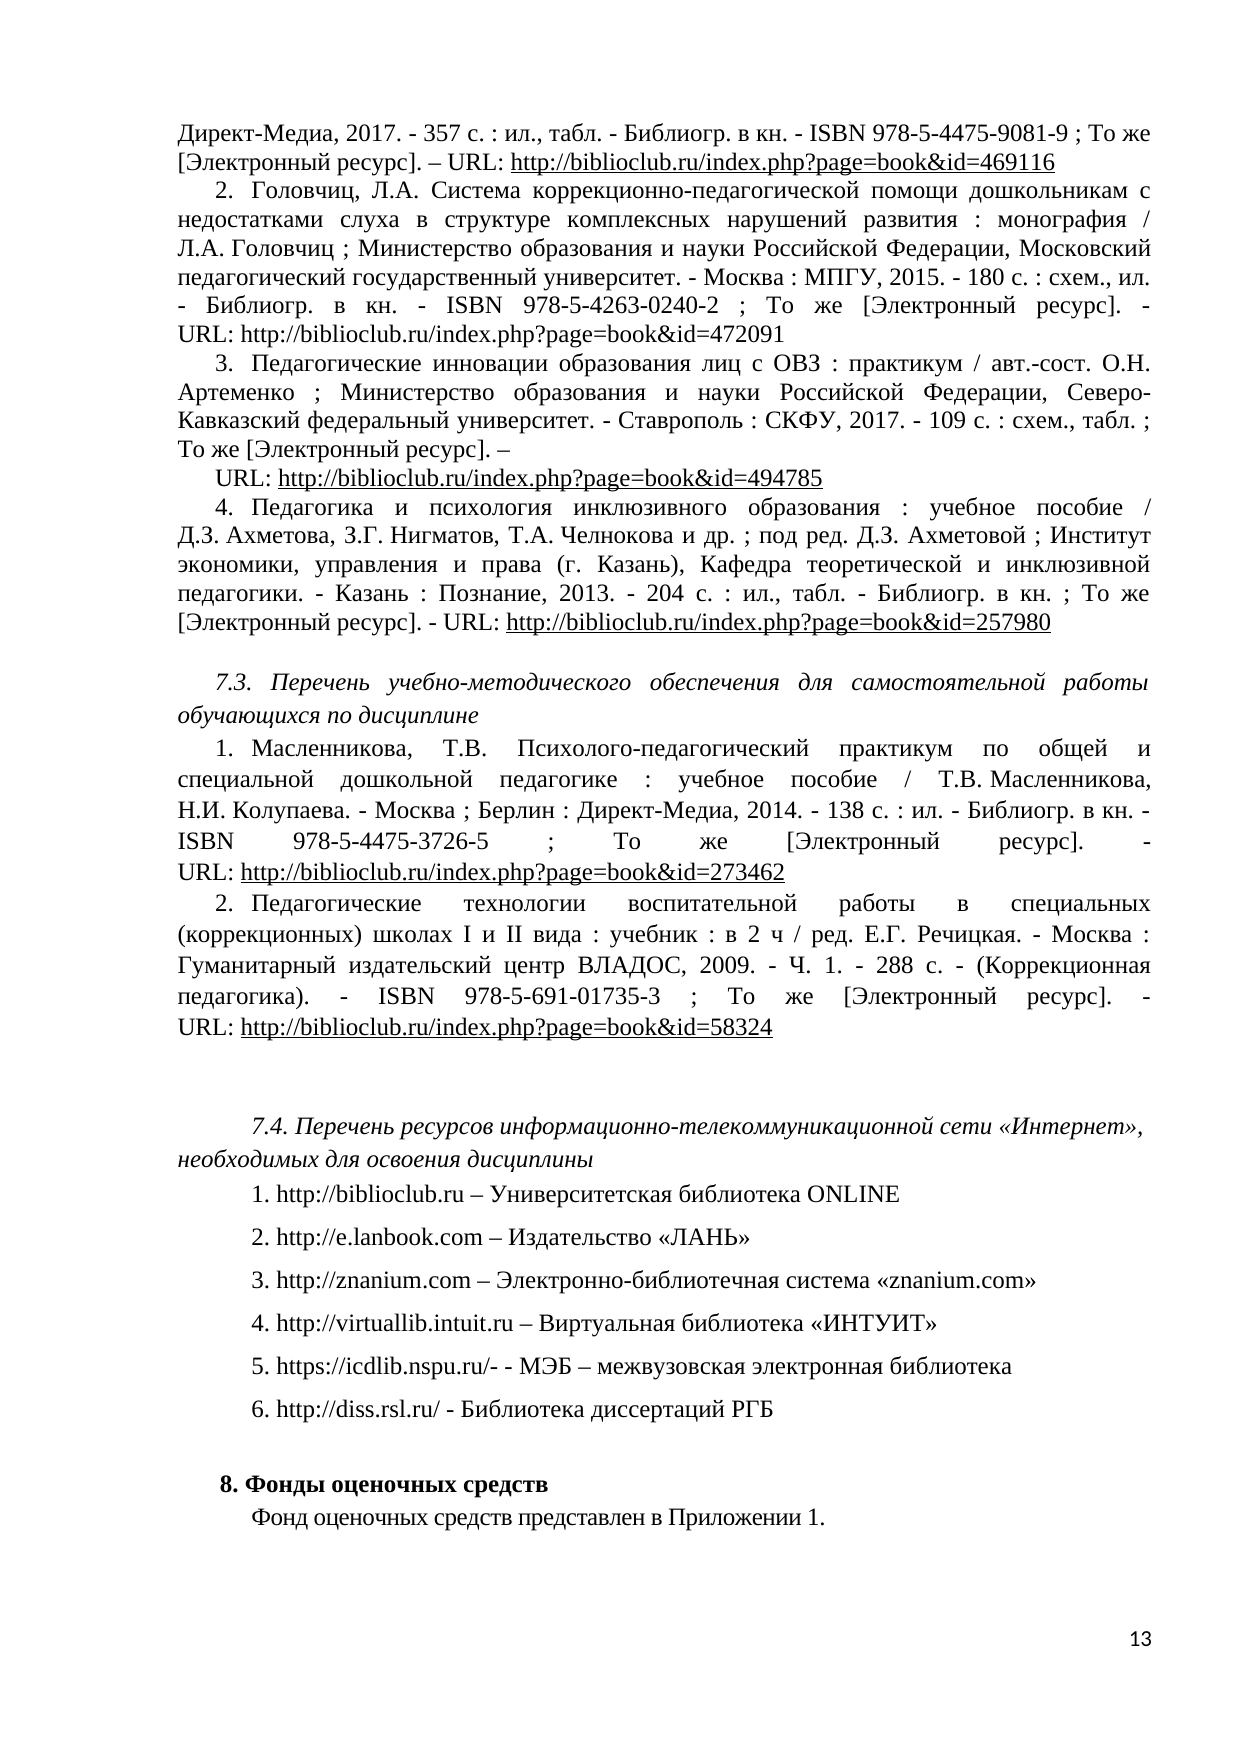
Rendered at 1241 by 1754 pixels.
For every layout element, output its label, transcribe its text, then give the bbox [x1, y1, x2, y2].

list Педагогика и психология инклюзивного образования : учебное пособие / Д.З. Ахметова, З.Г. Нигматов, Т.А. Челнокова и др. ; под ред. Д.З. Ахметовой ; Институт экономики, управления и права (г. Казань), Кафедра теоретической и инклюзивной педагогики. - Казань : Познание, 2013. - 204 с. : ил., табл. - Библиогр. в кн. ; То же [Электронный ресурс]. - URL: http://biblioclub.ru/index.php?page=book&id=257980 [177, 492, 1152, 636]
text 7.4. Перечень ресурсов информационно-телекоммуникационной сети «Интернет», необходимых для освоения дисциплины [177, 1111, 1152, 1173]
list Педагогические технологии воспитательной работы в специальных (коррекционных) школах I и II вида : учебник : в 2 ч / ред. Е.Г. Речицкая. - Москва : Гуманитарный издательский центр ВЛАДОС, 2009. - Ч. 1. - 288 с. - (Коррекционная педагогика). - ISBN 978-5-691-01735-3 ; То же [Электронный ресурс]. - URL: http://biblioclub.ru/index.php?page=book&id=58324 [177, 888, 1152, 1041]
list Масленникова, Т.В. Психолого-педагогический практикум по общей и специальной дошкольной педагогике : учебное пособие / Т.В. Масленникова, Н.И. Колупаева. - Москва ; Берлин : Директ-Медиа, 2014. - 138 с. : ил. - Библиогр. в кн. - ISBN 978-5-4475-3726-5 ; То же [Электронный ресурс]. - URL: http://biblioclub.ru/index.php?page=book&id=273462 [177, 733, 1152, 886]
text 8. Фонды оценочных средств [213, 1469, 1152, 1498]
text 3. http://znanium.com – Электронно-библиотечная система «znanium.com» [177, 1265, 1152, 1294]
text 4. http://virtuallib.intuit.ru – Виртуальная библиотека «ИНТУИТ» [177, 1308, 1152, 1337]
list Педагогические инновации образования лиц с ОВЗ : практикум / авт.-сост. О.Н. Артеменко ; Министерство образования и науки Российской Федерации, Северо-Кавказский федеральный университет. - Ставрополь : СКФУ, 2017. - 109 с. : схем., табл. ; То же [Электронный ресурс]. – [177, 348, 1152, 463]
text 6. http://diss.rsl.ru/ - Библиотека диссертаций РГБ [177, 1394, 1152, 1423]
text 1. http://biblioclub.ru – Университетская библиотека ONLINE [177, 1179, 1152, 1207]
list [177, 118, 1152, 176]
text 2. http://e.lanbook.com – Издательство «ЛАНЬ» [177, 1222, 1152, 1251]
text Фонд оценочных средств представлен в Приложении 1. [177, 1502, 1152, 1531]
list Головчиц, Л.А. Система коррекционно-педагогической помощи дошкольникам с недостатками слуха в структуре комплексных нарушений развития : монография / Л.А. Головчиц ; Министерство образования и науки Российской Федерации, Московский педагогический государственный университет. - Москва : МПГУ, 2015. - 180 с. : схем., ил. - Библиогр. в кн. - ISBN 978-5-4263-0240-2 ; То же [Электронный ресурс]. - URL: http://biblioclub.ru/index.php?page=book&id=472091 [177, 176, 1152, 348]
text 7.3. Перечень учебно-методического обеспечения для самостоятельной работы обучающихся по дисциплине [177, 667, 1152, 728]
text URL: http://biblioclub.ru/index.php?page=book&id=494785 [177, 463, 1152, 492]
text 5. https://icdlib.nspu.ru/- - МЭБ – межвузовская электронная библиотека [177, 1351, 1152, 1380]
